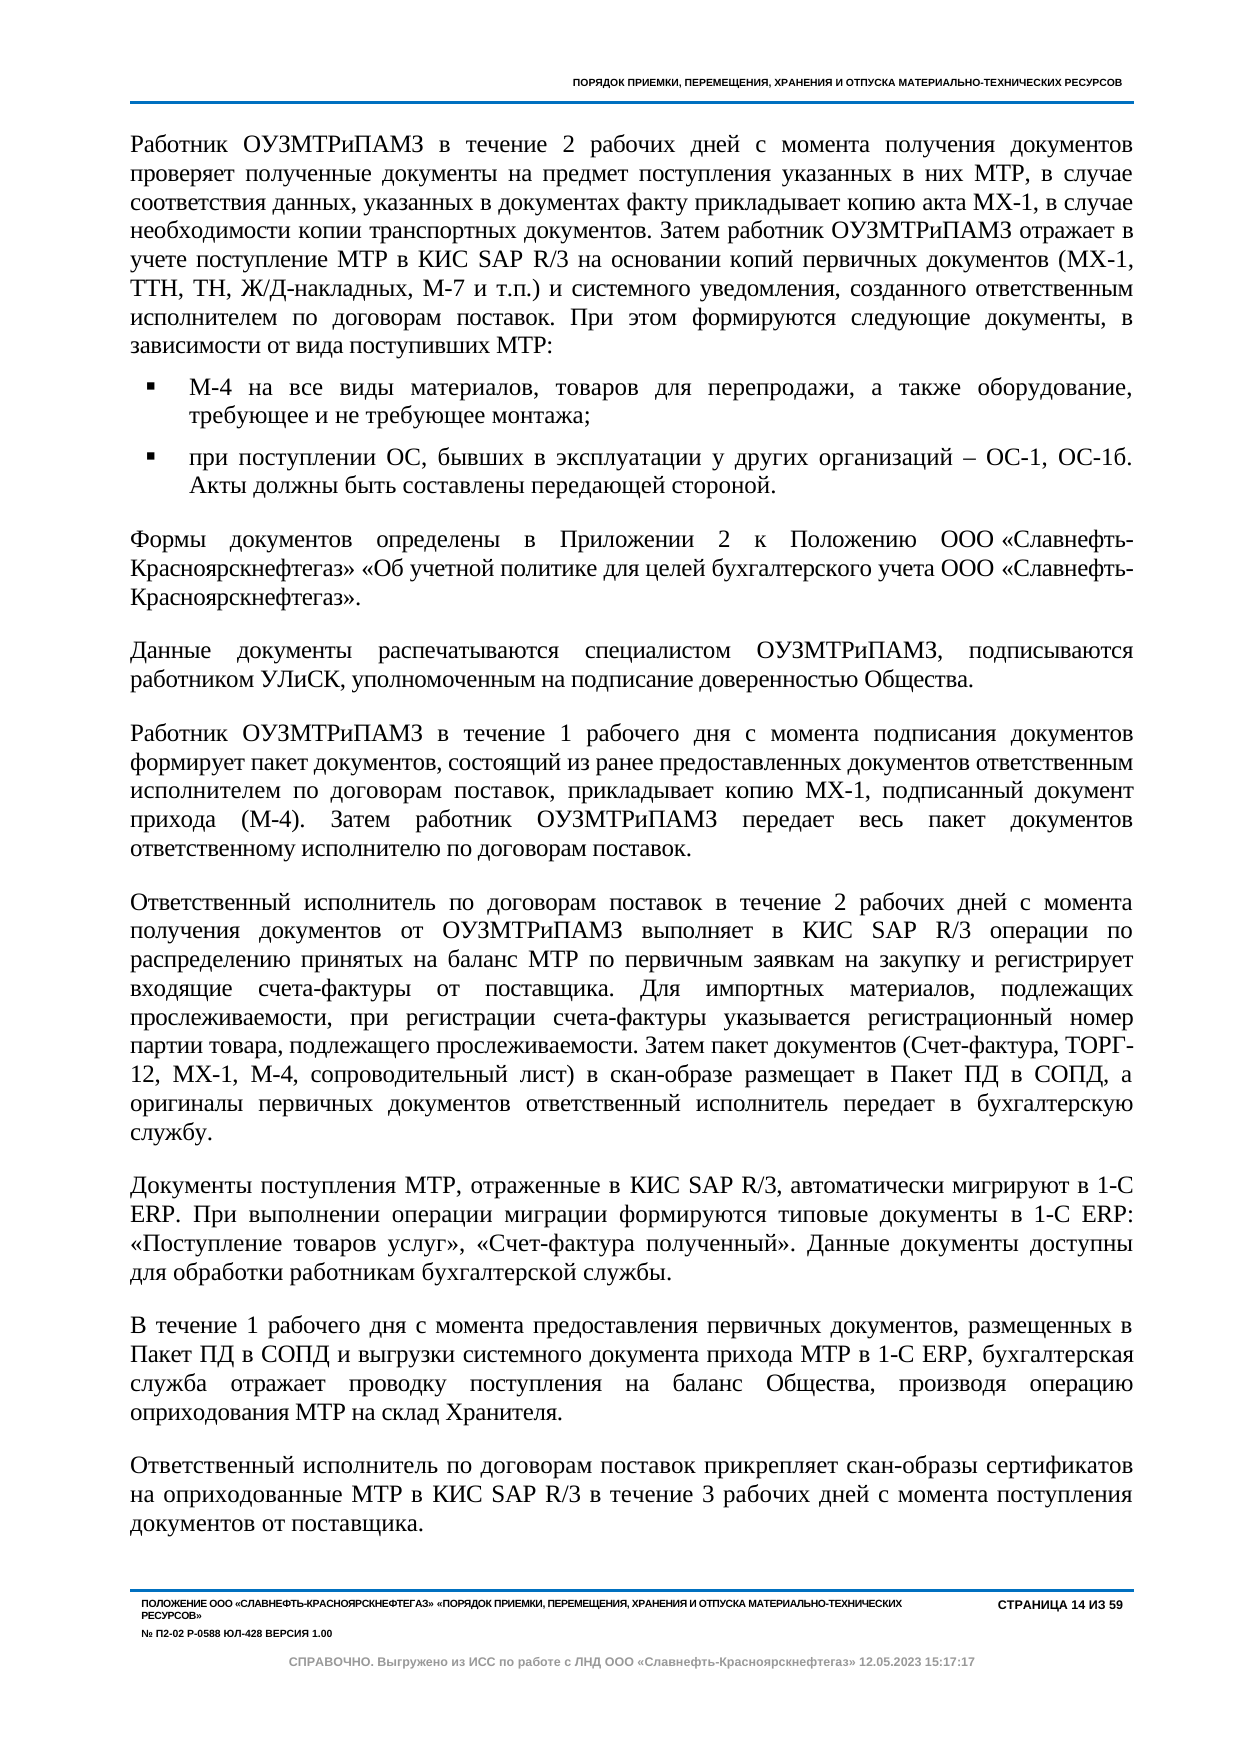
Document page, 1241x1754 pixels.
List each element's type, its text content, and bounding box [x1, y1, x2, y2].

list при поступлении ОС, бывших в эксплуатации у других организаций – ОС-1, ОС-1б. Акты должны быть составлены передающей стороной. [145, 442, 1134, 499]
text В течение 1 рабочего дня с момента предоставления первичных документов, размещенных в Пакет ПД в СОПД и выгрузки системного документа прихода МТР в 1-С ERP, бухгалтерская служба отражает проводку поступления на баланс Общества, производя операцию оприходования МТР на склад Хранителя. [130, 1311, 1134, 1426]
text Работник ОУЗМТРиПАМЗ в течение 2 рабочих дней с момента получения документов проверяет полученные документы на предмет поступления указанных в них МТР, в случае соответствия данных, указанных в документах факту прикладывает копию акта МХ-1, в случае необходимости копии транспортных документов. Затем работник ОУЗМТРиПАМЗ отражает в учете поступление МТР в КИС SAP R/3 на основании копий первичных документов (МХ-1, ТТН, ТН, Ж/Д-накладных, М-7 и т.п.) и системного уведомления, созданного ответственным исполнителем по договорам поставок. При этом формируются следующие документы, в зависимости от вида поступивших МТР: [130, 129, 1134, 359]
text Формы документов определены в Приложении 2 к Положению ООО «Славнефть-Красноярскнефтегаз» «Об учетной политике для целей бухгалтерского учета ООО «Славнефть-Красноярскнефтегаз». [130, 524, 1134, 611]
text Ответственный исполнитель по договорам поставок в течение 2 рабочих дней с момента получения документов от ОУЗМТРиПАМЗ выполняет в КИС SAP R/3 операции по распределению принятых на баланс МТР по первичным заявкам на закупку и регистрирует входящие счета-фактуры от поставщика. Для импортных материалов, подлежащих прослеживаемости, при регистрации счета-фактуры указывается регистрационный номер партии товара, подлежащего прослеживаемости. Затем пакет документов (Счет-фактура, ТОРГ-12, МХ-1, М-4, сопроводительный лист) в скан-образе размещает в Пакет ПД в СОПД, а оригиналы первичных документов ответственный исполнитель передает в бухгалтерскую службу. [130, 887, 1134, 1146]
text Ответственный исполнитель по договорам поставок прикрепляет скан-образы сертификатов на оприходованные МТР в КИС SAP R/3 в течение 3 рабочих дней с момента поступления документов от поставщика. [130, 1451, 1134, 1537]
text Данные документы распечатываются специалистом ОУЗМТРиПАМЗ, подписываются работником УЛиСК, уполномоченным на подписание доверенностью Общества. [130, 636, 1134, 693]
list М-4 на все виды материалов, товаров для перепродажи, а также оборудование, требующее и не требующее монтажа; [145, 372, 1134, 429]
text Работник ОУЗМТРиПАМЗ в течение 1 рабочего дня с момента подписания документов формирует пакет документов, состоящий из ранее предоставленных документов ответственным исполнителем по договорам поставок, прикладывает копию МХ-1, подписанный документ прихода (М-4). Затем работник ОУЗМТРиПАМЗ передает весь пакет документов ответственному исполнителю по договорам поставок. [130, 718, 1134, 862]
text Документы поступления МТР, отраженные в КИС SAP R/3, автоматически мигрируют в 1-С ERP. При выполнении операции миграции формируются типовые документы в 1-С ERP: «Поступление товаров услуг», «Счет-фактура полученный». Данные документы доступны для обработки работникам бухгалтерской службы. [130, 1171, 1134, 1286]
